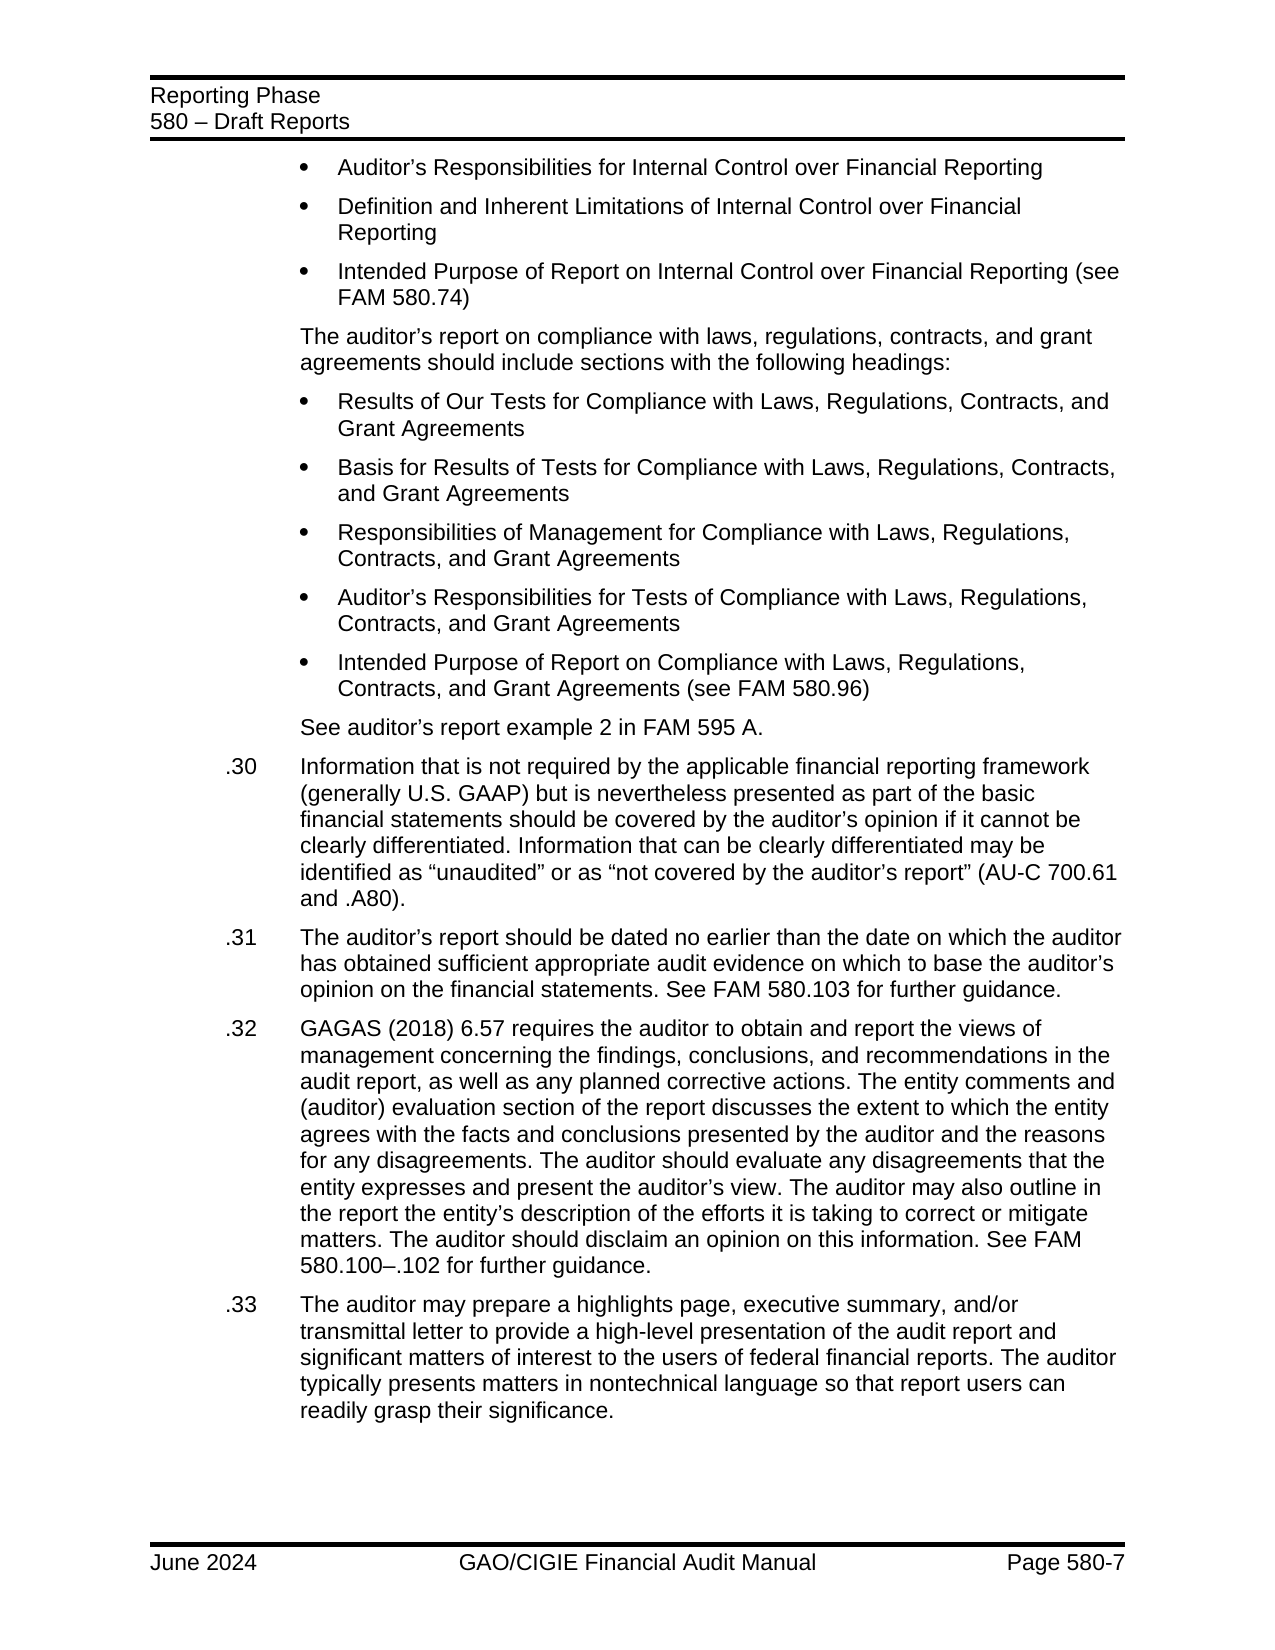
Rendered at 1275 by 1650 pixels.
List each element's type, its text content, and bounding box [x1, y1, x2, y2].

text The auditor may prepare a highlights page, executive summary, and/or transmittal letter to provide a high-level presentation of the audit report and significant matters of interest to the users of federal financial reports. The auditor typically presents matters in nontechnical language so that report users can readily grasp their significance. [225, 1291, 1125, 1423]
list Intended Purpose of Report on Internal Control over Financial Reporting (see FAM 580.74) [300, 258, 1125, 311]
list See auditor’s report example 2 in FAM 595 A. [300, 714, 1125, 741]
list The auditor’s report on compliance with laws, regulations, contracts, and grant agreements should include sections with the following headings: [300, 323, 1125, 376]
list Auditor’s Responsibilities for Internal Control over Financial Reporting [300, 154, 1125, 180]
text Information that is not required by the applicable financial reporting framework (generally U.S. GAAP) but is nevertheless presented as part of the basic financial statements should be covered by the auditor’s opinion if it cannot be clearly differentiated. Information that can be clearly differentiated may be identified as “unaudited” or as “not covered by the auditor’s report” (AU-C 700.61 and .A80). [225, 753, 1125, 911]
list Auditor’s Responsibilities for Tests of Compliance with Laws, Regulations, Contracts, and Grant Agreements [300, 584, 1125, 637]
list Results of Our Tests for Compliance with Laws, Regulations, Contracts, and Grant Agreements [300, 388, 1125, 441]
text The auditor’s report should be dated no earlier than the date on which the auditor has obtained sufficient appropriate audit evidence on which to base the auditor’s opinion on the financial statements. See FAM 580.103 for further guidance. [225, 924, 1125, 1003]
list Responsibilities of Management for Compliance with Laws, Regulations, Contracts, and Grant Agreements [300, 519, 1125, 571]
list Intended Purpose of Report on Compliance with Laws, Regulations, Contracts, and Grant Agreements (see FAM 580.96) [300, 649, 1125, 702]
list Definition and Inherent Limitations of Internal Control over Financial Reporting [300, 193, 1125, 245]
text GAGAS (2018) 6.57 requires the auditor to obtain and report the views of management concerning the findings, conclusions, and recommendations in the audit report, as well as any planned corrective actions. The entity comments and (auditor) evaluation section of the report discusses the extent to which the entity agrees with the facts and conclusions presented by the auditor and the reasons for any disagreements. The auditor should evaluate any disagreements that the entity expresses and present the auditor’s view. The auditor may also outline in the report the entity’s description of the efforts it is taking to correct or mitigate matters. The auditor should disclaim an opinion on this information. See FAM 580.100–.102 for further guidance. [225, 1015, 1125, 1279]
list Basis for Results of Tests for Compliance with Laws, Regulations, Contracts, and Grant Agreements [300, 453, 1125, 506]
